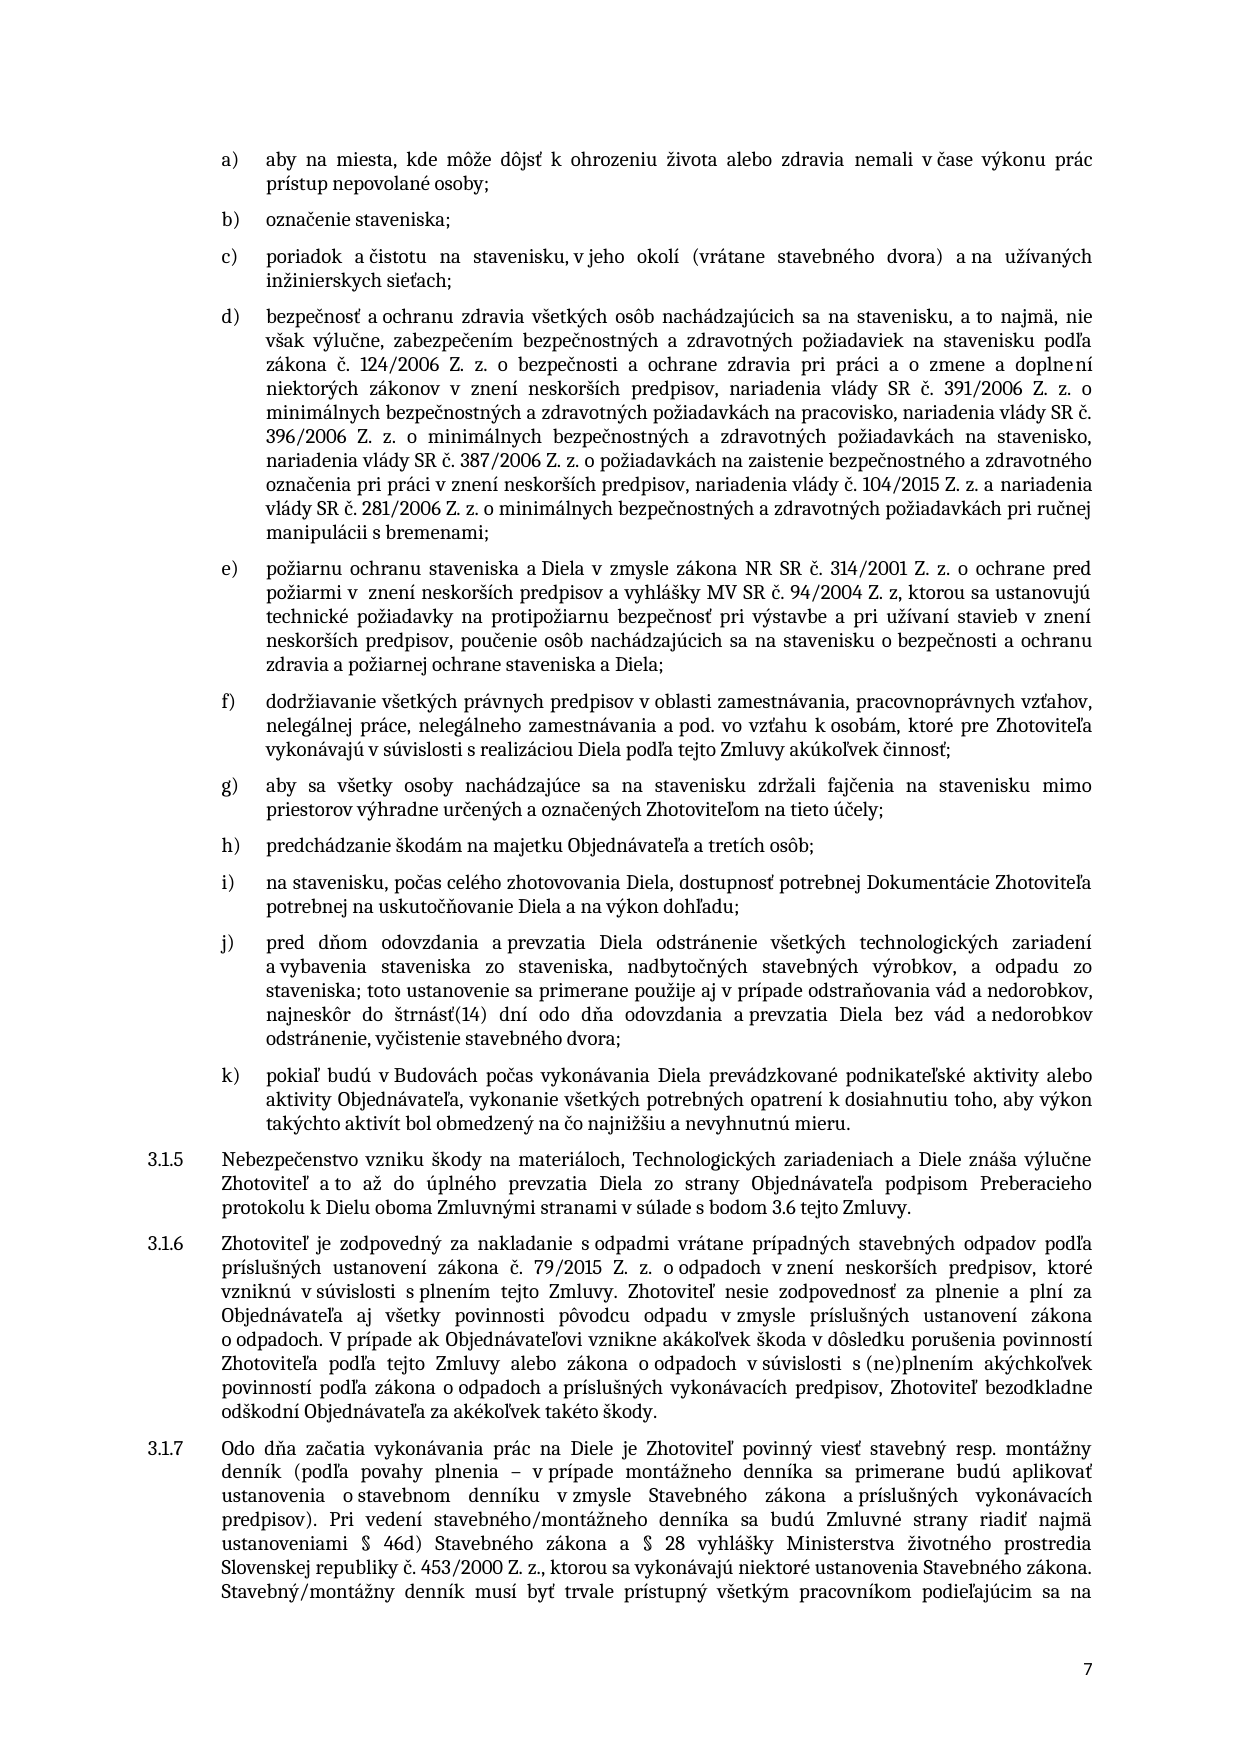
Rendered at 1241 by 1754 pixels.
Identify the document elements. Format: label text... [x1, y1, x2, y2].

list predchádzanie škodám na majetku Objednávateľa a tretích osôb; [221, 834, 1093, 858]
list pred dňom odovzdania a prevzatia Diela odstránenie všetkých technologických zariadení a vybavenia staveniska zo staveniska, nadbytočných stavebných výrobkov, a odpadu zo staveniska; toto ustanovenie sa primerane použije aj v prípade odstraňovania vád a nedorobkov, najneskôr do štrnásť(14) dní odo dňa odovzdania a prevzatia Diela bez vád a nedorobkov odstránenie, vyčistenie stavebného dvora; [221, 931, 1093, 1051]
list Nebezpečenstvo vzniku škody na materiáloch, Technologických zariadeniach a Diele znáša výlučne Zhotoviteľ a to až do úplného prevzatia Diela zo strany Objednávateľa podpisom Preberacieho protokolu k Dielu oboma Zmluvnými stranami v súlade s bodom 3.6 tejto Zmluvy. [148, 1148, 1093, 1219]
list aby na miesta, kde môže dôjsť k ohrozeniu života alebo zdravia nemali v čase výkonu prác prístup nepovolané osoby; [221, 148, 1093, 196]
list poriadok a čistotu na stavenisku, v jeho okolí (vrátane stavebného dvora) a na užívaných inžinierskych sieťach; [221, 244, 1093, 292]
list pokiaľ budú v Budovách počas vykonávania Diela prevádzkované podnikateľské aktivity alebo aktivity Objednávateľa, vykonanie všetkých potrebných opatrení k dosiahnutiu toho, aby výkon takýchto aktivít bol obmedzený na čo najnižšiu a nevyhnutnú mieru. [221, 1063, 1093, 1135]
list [148, 1436, 1093, 1604]
list bezpečnosť a ochranu zdravia všetkých osôb nachádzajúcich sa na stavenisku, a to najmä, nie však výlučne, zabezpečením bezpečnostných a zdravotných požiadaviek na stavenisku podľa zákona č. 124/2006 Z. z. o bezpečnosti a ochrane zdravia pri práci a o zmene a doplnení niektorých zákonov v znení neskorších predpisov, nariadenia vlády SR č. 391/2006 Z. z. o minimálnych bezpečnostných a zdravotných požiadavkách na pracovisko, nariadenia vlády SR č. 396/2006 Z. z. o minimálnych bezpečnostných a zdravotných požiadavkách na stavenisko, nariadenia vlády SR č. 387/2006 Z. z. o požiadavkách na zaistenie bezpečnostného a zdravotného označenia pri práci v znení neskorších predpisov, nariadenia vlády č. 104/2015 Z. z. a nariadenia vlády SR č. 281/2006 Z. z. o minimálnych bezpečnostných a zdravotných požiadavkách pri ručnej manipulácii s bremenami; [221, 305, 1093, 544]
list označenie staveniska; [221, 208, 1093, 232]
list požiarnu ochranu staveniska a Diela v zmysle zákona NR SR č. 314/2001 Z. z. o ochrane pred požiarmi v znení neskorších predpisov a vyhlášky MV SR č. 94/2004 Z. z, ktorou sa ustanovujú technické požiadavky na protipožiarnu bezpečnosť pri výstavbe a pri užívaní stavieb v znení neskorších predpisov, poučenie osôb nachádzajúcich sa na stavenisku o bezpečnosti a ochranu zdravia a požiarnej ochrane staveniska a Diela; [221, 557, 1093, 677]
list Zhotoviteľ je zodpovedný za nakladanie s odpadmi vrátane prípadných stavebných odpadov podľa príslušných ustanovení zákona č. 79/2015 Z. z. o odpadoch v znení neskorších predpisov, ktoré vzniknú v súvislosti s plnením tejto Zmluvy. Zhotoviteľ nesie zodpovednosť za plnenie a plní za Objednávateľa aj všetky povinnosti pôvodcu odpadu v zmysle príslušných ustanovení zákona o odpadoch. V prípade ak Objednávateľovi vznikne akákoľvek škoda v dôsledku porušenia povinností Zhotoviteľa podľa tejto Zmluvy alebo zákona o odpadoch v súvislosti s (ne)plnením akýchkoľvek povinností podľa zákona o odpadoch a príslušných vykonávacích predpisov, Zhotoviteľ bezodkladne odškodní Objednávateľa za akékoľvek takéto škody. [148, 1232, 1093, 1424]
list dodržiavanie všetkých právnych predpisov v oblasti zamestnávania, pracovnoprávnych vzťahov, nelegálnej práce, nelegálneho zamestnávania a pod. vo vzťahu k osobám, ktoré pre Zhotoviteľa vykonávajú v súvislosti s realizáciou Diela podľa tejto Zmluvy akúkoľvek činnosť; [221, 689, 1093, 761]
list na stavenisku, počas celého zhotovovania Diela, dostupnosť potrebnej Dokumentácie Zhotoviteľa potrebnej na uskutočňovanie Diela a na výkon dohľadu; [221, 871, 1093, 918]
list aby sa všetky osoby nachádzajúce sa na stavenisku zdržali fajčenia na stavenisku mimo priestorov výhradne určených a označených Zhotoviteľom na tieto účely; [221, 774, 1093, 822]
